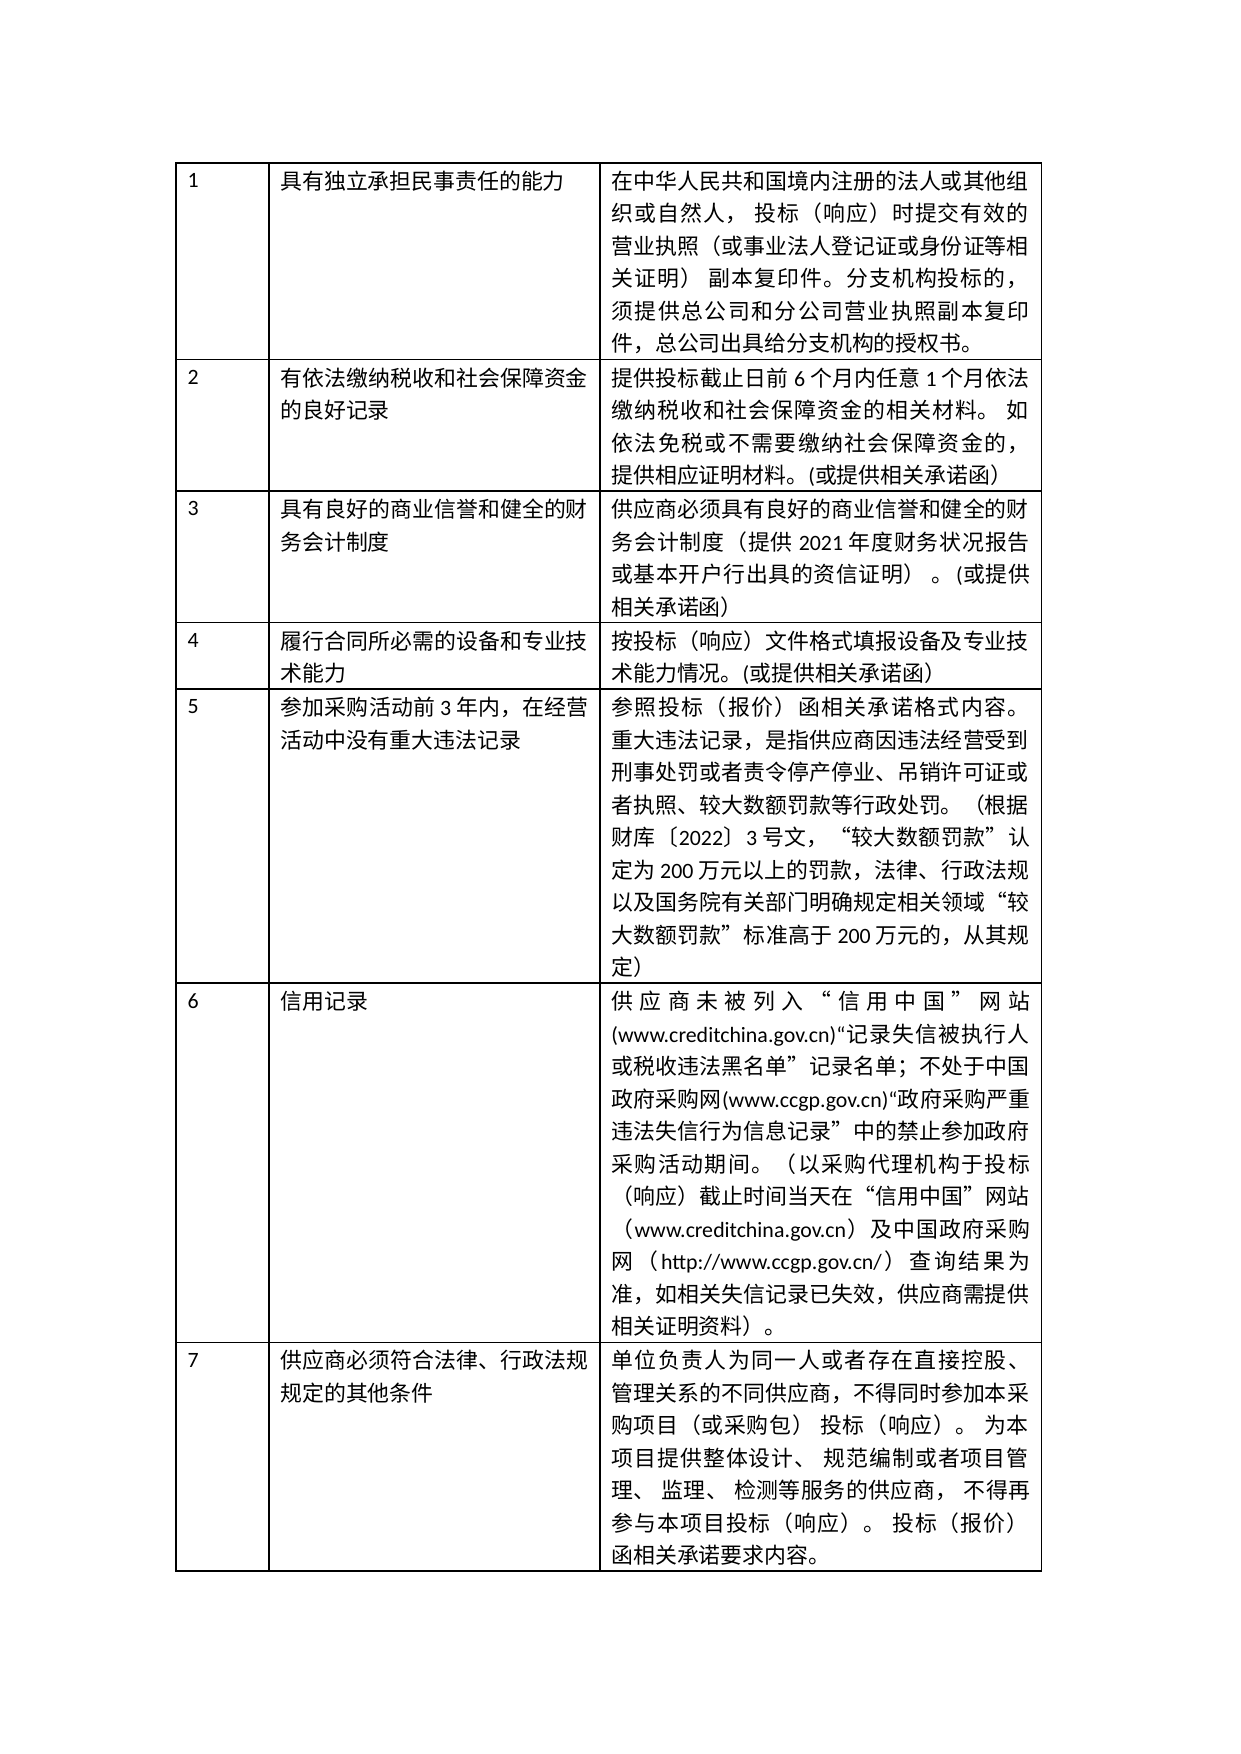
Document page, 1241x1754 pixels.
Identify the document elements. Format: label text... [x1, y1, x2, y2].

table_cell 参加采购活动前3年内，在经营活动中没有重大违法记录 [270, 690, 599, 982]
table_cell 提供投标截止日前6个月内任意1个月依法缴纳税收和社会保障资金的相关材料。 如依法免税或不需要缴纳社会保障资金的， 提供相应证明材料。(或提供相关承诺函） [601, 360, 1041, 490]
table_cell 在中华人民共和国境内注册的法人或其他组织或自然人， 投标（响应）时提交有效的营业执照（或事业法人登记证或身份证等相关证明） 副本复印件。分支机构投标的，须提供总公司和分公司营业执照副本复印件，总公司出具给分支机构的授权书。 [601, 164, 1041, 358]
table_cell 2 [177, 360, 268, 490]
table_cell 具有独立承担民事责任的能力 [270, 164, 599, 358]
table_cell 3 [177, 492, 268, 622]
table_cell 单位负责人为同一人或者存在直接控股、 管理关系的不同供应商，不得同时参加本采购项目（或采购包） 投标（响应）。 为本项目提供整体设计、 规范编制或者项目管理、 监理、 检测等服务的供应商， 不得再参与本项目投标（响应）。 投标（报价） 函相关承诺要求内容。 [601, 1343, 1041, 1570]
table_cell 供应商未被列入“信用中国”网站(www.creditchina.gov.cn)“记录失信被执行人或税收违法黑名单”记录名单；不处于中国政府采购网(www.ccgp.gov.cn)“政府采购严重违法失信行为信息记录”中的禁止参加政府采购活动期间。（以采购代理机构于投标（响应）截止时间当天在“信用中国”网站（www.creditchina.gov.cn）及中国政府采购网（http://www.ccgp.gov.cn/）查询结果为准，如相关失信记录已失效，供应商需提供相关证明资料）。 [601, 984, 1041, 1341]
table_cell 4 [177, 623, 268, 688]
table_cell 履行合同所必需的设备和专业技术能力 [270, 623, 599, 688]
table_cell 具有良好的商业信誉和健全的财务会计制度 [270, 492, 599, 622]
table_cell 供应商必须符合法律、行政法规规定的其他条件 [270, 1343, 599, 1570]
table_cell 6 [177, 984, 268, 1341]
table_cell 7 [177, 1343, 268, 1570]
table_cell 参照投标（报价）函相关承诺格式内容。 重大违法记录，是指供应商因违法经营受到刑事处罚或者责令停产停业、吊销许可证或者执照、较大数额罚款等行政处罚。（根据财库〔2022〕3号文，“较大数额罚款”认定为200万元以上的罚款，法律、行政法规以及国务院有关部门明确规定相关领域“较大数额罚款”标准高于200万元的，从其规定） [601, 690, 1041, 982]
table_cell 按投标（响应）文件格式填报设备及专业技术能力情况。(或提供相关承诺函） [601, 623, 1041, 688]
table_cell 有依法缴纳税收和社会保障资金的良好记录 [270, 360, 599, 490]
table_cell 供应商必须具有良好的商业信誉和健全的财务会计制度（提供2021年度财务状况报告或基本开户行出具的资信证明） 。(或提供相关承诺函） [601, 492, 1041, 622]
table_cell 1 [177, 164, 268, 358]
table_cell 信用记录 [270, 984, 599, 1341]
table_cell 5 [177, 690, 268, 982]
